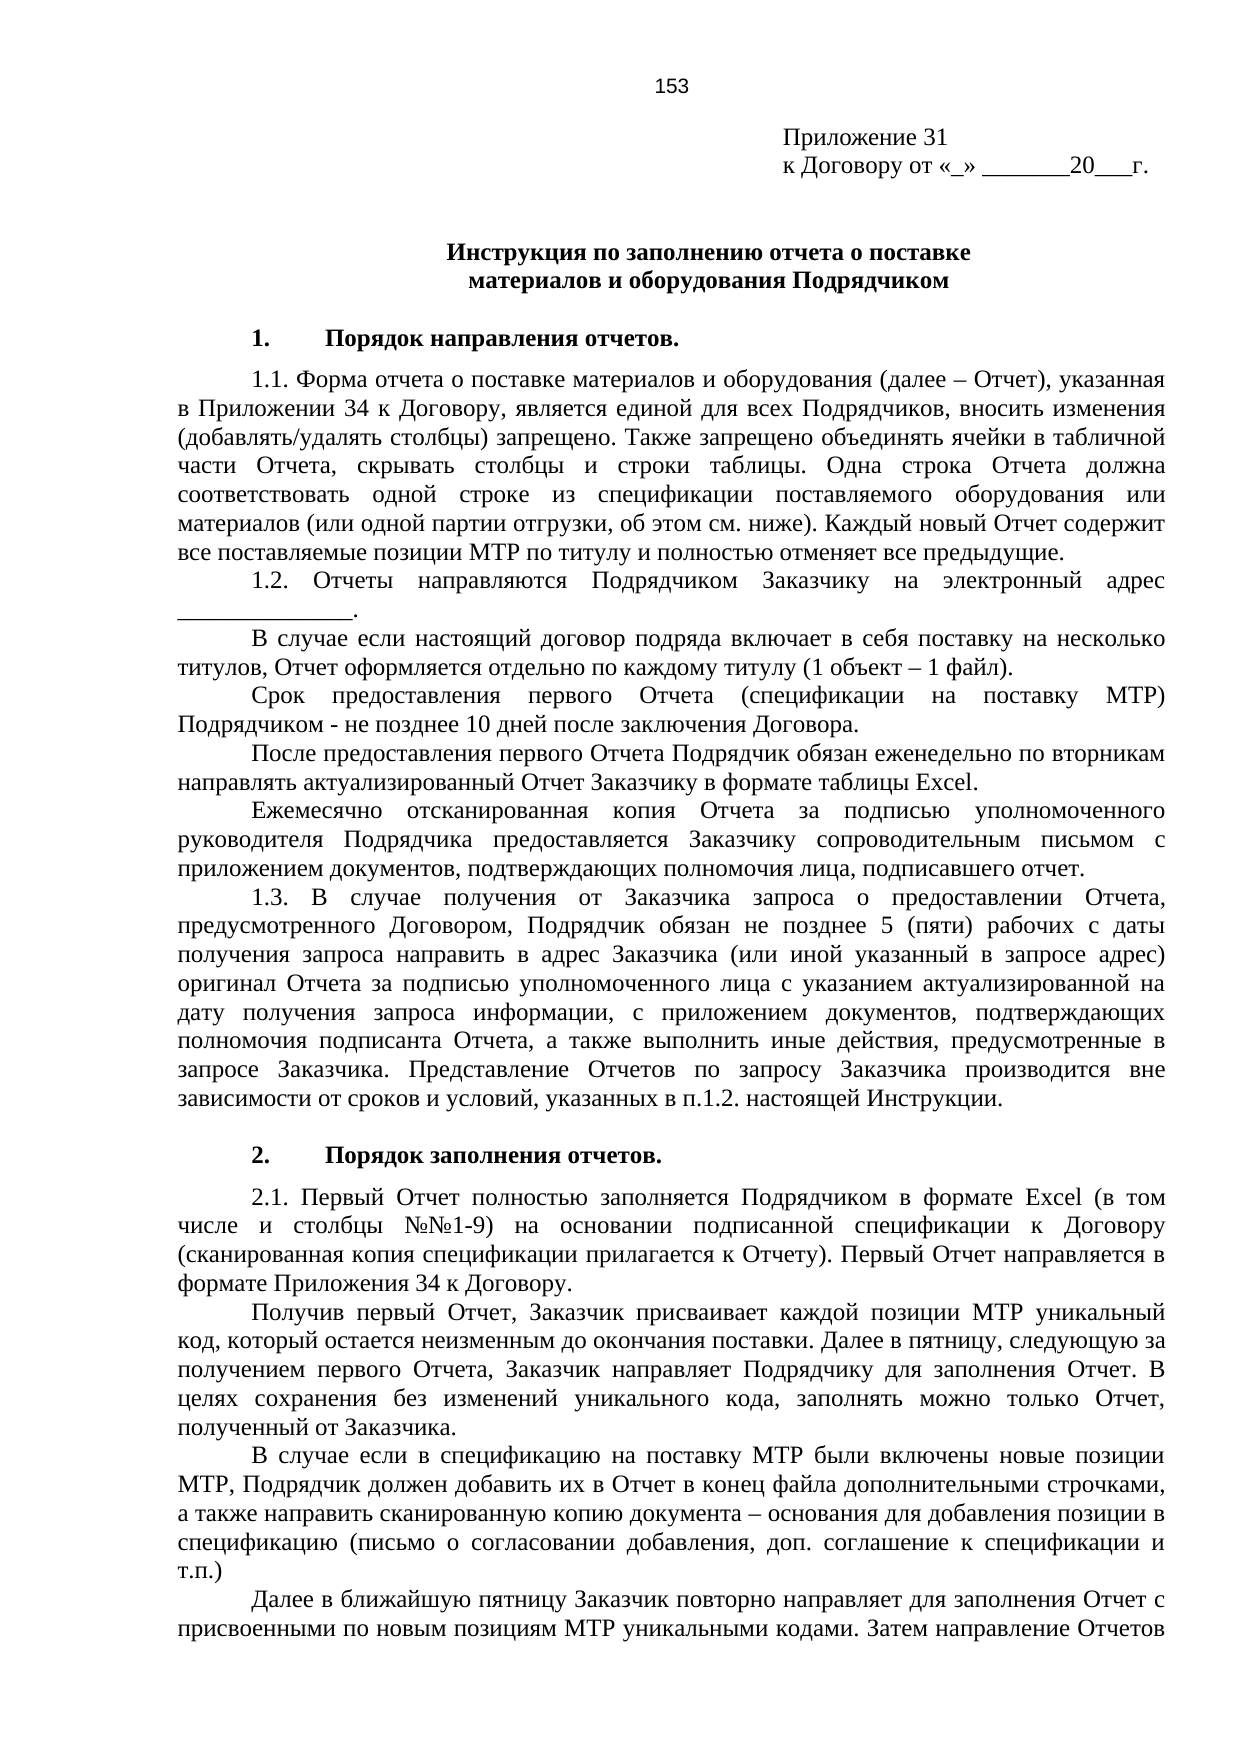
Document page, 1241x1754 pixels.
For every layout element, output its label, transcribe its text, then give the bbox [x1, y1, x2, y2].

text В случае если в спецификацию на поставку МТР были включены новые позиции МТР, Подрядчик должен добавить их в Отчет в конец файла дополнительными строчками, а также направить сканированную копию документа – основания для добавления позиции в спецификацию (письмо о согласовании добавления, доп. соглашение к спецификации и т.п.) [177, 1441, 1166, 1584]
text Получив первый Отчет, Заказчик присваивает каждой позиции МТР уникальный код, который остается неизменным до окончания поставки. Далее в пятницу, следующую за получением первого Отчета, Заказчик направляет Подрядчику для заполнения Отчет. В целях сохранения без изменений уникального кода, заполнять можно только Отчет, полученный от Заказчика. [177, 1297, 1166, 1441]
text 1.1. Форма отчета о поставке материалов и оборудования (далее – Отчет), указанная в Приложении 34 к Договору, является единой для всех Подрядчиков, вносить изменения (добавлять/удалять столбцы) запрещено. Также запрещено объединять ячейки в табличной части Отчета, скрывать столбцы и строки таблицы. Одна строка Отчета должна соответствовать одной строке из спецификации поставляемого оборудования или материалов (или одной партии отгрузки, об этом см. ниже). Каждый новый Отчет содержит все поставляемые позиции МТР по титулу и полностью отменяет все предыдущие. [177, 364, 1166, 566]
text 2.1. Первый Отчет полностью заполняется Подрядчиком в формате Excel (в том числе и столбцы №№1-9) на основании подписанной спецификации к Договору (сканированная копия спецификации прилагается к Отчету). Первый Отчет направляется в формате Приложения 34 к Договору. [177, 1182, 1166, 1297]
text 1.3. В случае получения от Заказчика запроса о предоставлении Отчета, предусмотренного Договором, Подрядчик обязан не позднее 5 (пяти) рабочих с даты получения запроса направить в адрес Заказчика (или иной указанный в запросе адрес) оригинал Отчета за подписью уполномоченного лица с указанием актуализированной на дату получения запроса информации, с приложением документов, подтверждающих полномочия подписанта Отчета, а также выполнить иные действия, предусмотренные в запросе Заказчика. Представление Отчетов по запросу Заказчика производится вне зависимости от сроков и условий, указанных в п.1.2. настоящей Инструкции. [177, 882, 1166, 1112]
text 2. Порядок заполнения отчетов. [177, 1141, 1166, 1169]
text к Договору от «_» _______20___г. [783, 151, 1166, 179]
text Срок предоставления первого Отчета (спецификации на поставку МТР) Подрядчиком - не позднее 10 дней после заключения Договора. [177, 681, 1166, 738]
text Приложение 31 [783, 122, 1166, 151]
text Ежемесячно отсканированная копия Отчета за подписью уполномоченного руководителя Подрядчика предоставляется Заказчику сопроводительным письмом с приложением документов, подтверждающих полномочия лица, подписавшего отчет. [177, 796, 1166, 882]
text материалов и оборудования Подрядчиком [177, 266, 1166, 294]
text 1.2. Отчеты направляются Подрядчиком Заказчику на электронный адрес ______________. [177, 566, 1166, 623]
text 1. Порядок направления отчетов. [177, 323, 1166, 352]
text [177, 1584, 1166, 1642]
text В случае если настоящий договор подряда включает в себя поставку на несколько титулов, Отчет оформляется отдельно по каждому титулу (1 объект – 1 файл). [177, 623, 1166, 681]
text После предоставления первого Отчета Подрядчик обязан еженедельно по вторникам направлять актуализированный Отчет Заказчику в формате таблицы Excel. [177, 738, 1166, 796]
text Инструкция по заполнению отчета о поставке [177, 237, 1166, 266]
